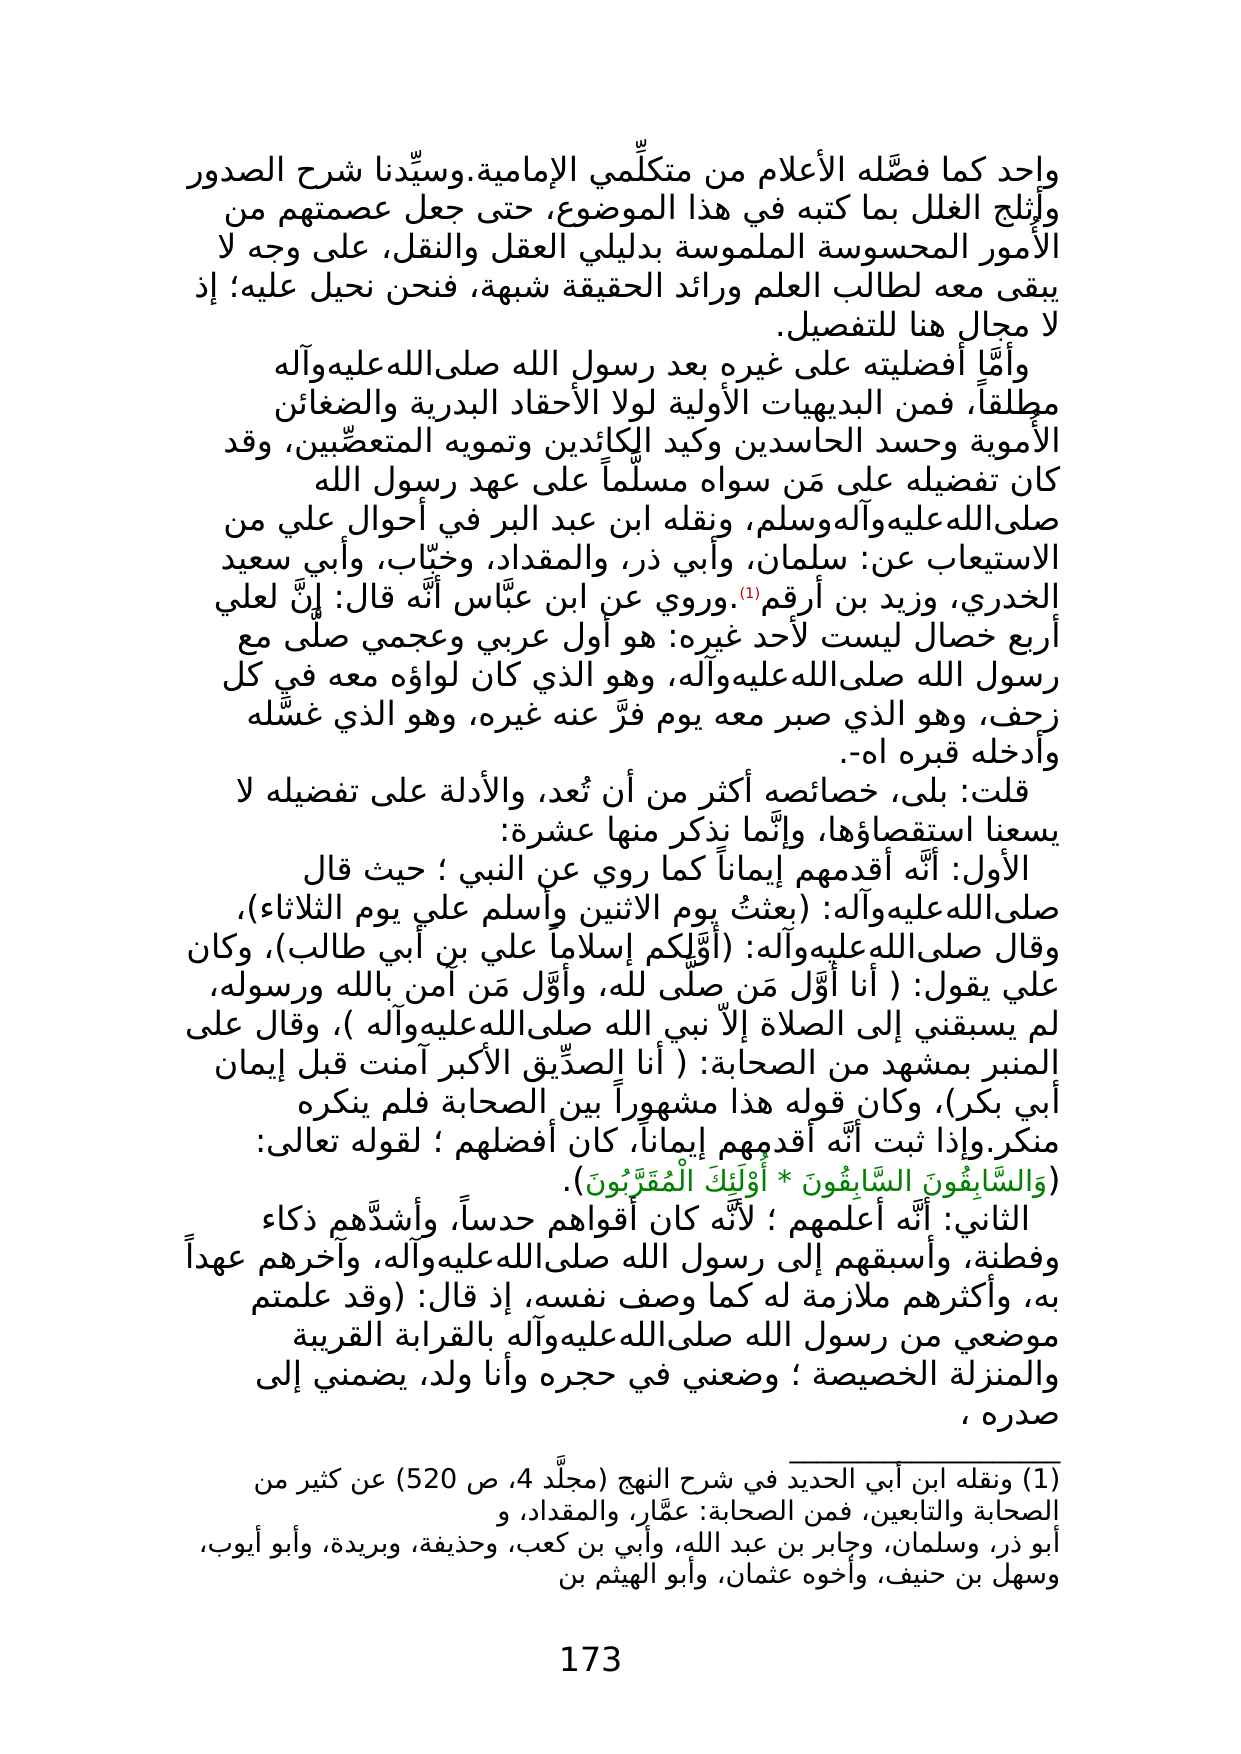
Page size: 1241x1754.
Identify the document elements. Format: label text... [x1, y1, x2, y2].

text الأول: أنَّه أقدمهم إيماناً كما روي عن النبي ؛ حيث قال صلى‌الله‌عليه‌وآله: (بعثتُ يوم الاثنين وأسلم علي يوم الثلاثاء)، وقال صلى‌الله‌عليه‌وآله: (أوَّلكم إسلاماً علي بن أبي طالب)، وكان علي يقول: ( أنا أوَّل مَن صلَّى لله، وأوَّل مَن آمن بالله ورسوله، لم يسبقني إلى الصلاة إلاّ نبي الله صلى‌الله‌عليه‌وآله )، وقال على المنبر بمشهد من الصحابة: ( أنا الصدِّيق الأكبر آمنت قبل إيمان أبي بكر)، وكان قوله هذا مشهوراً بين الصحابة فلم ينكره منكر.وإذا ثبت أنَّه أقدمهم إيماناً، كان أفضلهم ؛ لقوله تعالى: (وَالسَّابِقُونَ السَّابِقُونَ * أُوْلَئِكَ الْمُقَرَّبُونَ). [180, 849, 1060, 1199]
text ____________________ [180, 1432, 1060, 1464]
text واحد كما فصَّله الأعلام من متكلِّمي الإمامية.وسيِّدنا شرح الصدور وأثلج الغلل بما كتبه في هذا الموضوع، حتى جعل عصمتهم من الأُمور المحسوسة الملموسة بدليلي العقل والنقل، على وجه لا يبقى معه لطالب العلم ورائد الحقيقة شبهة، فنحن نحيل عليه؛ إذ لا مجال هنا للتفصيل. [180, 150, 1060, 344]
text (1) ونقله ابن أبي الحديد في شرح النهج (مجلَّد 4، ص 520) عن كثير من الصحابة والتابعين، فمن الصحابة: عمَّار، والمقداد، و [180, 1464, 1060, 1527]
text وأمَّا أفضليته على غيره بعد رسول الله صلى‌الله‌عليه‌وآله مطلقاً، فمن البديهيات الأولية لولا الأحقاد البدرية والضغائن الأُموية وحسد الحاسدين وكيد الكائدين وتمويه المتعصِّبين، وقد كان تفضيله على مَن سواه مسلَّماً على عهد رسول الله صلى‌الله‌عليه‌وآله‌وسلم، ونقله ابن عبد البر في أحوال علي من الاستيعاب عن: سلمان، وأبي ذر، والمقداد، وخبّاب، وأبي سعيد الخدري، وزيد بن أرقم(1).وروي عن ابن عبَّاس أنَّه قال: إنَّ لعلي أربع خصال ليست لأحد غيره: هو أول عربي وعجمي صلَّى مع رسول الله صلى‌الله‌عليه‌وآله، وهو الذي كان لواؤه معه في كل زحف، وهو الذي صبر معه يوم فرَّ عنه غيره، وهو الذي غسَّله وأدخله قبره اه-. [180, 344, 1060, 772]
text قلت: بلى، خصائصه أكثر من أن تُعد، والأدلة على تفضيله لا يسعنا استقصاؤها، وإنَّما نذكر منها عشرة: [180, 772, 1060, 849]
text أبو ذر، وسلمان، وجابر بن عبد الله، وأبي بن كعب، وحذيفة، وبريدة، وأبو أيوب، وسهل بن حنيف، وأخوه عثمان، وأبو الهيثم بن [180, 1527, 1060, 1590]
text الثاني: أنَّه أعلمهم ؛ لأنَّه كان أقواهم حدساً، وأشدَّهم ذكاء وفطنة، وأسبقهم إلى رسول الله صلى‌الله‌عليه‌وآله، وآخرهم عهداً به، وأكثرهم ملازمة له كما وصف نفسه، إذ قال: (وقد علمتم موضعي من رسول الله صلى‌الله‌عليه‌وآله بالقرابة القريبة والمنزلة الخصيصة ؛ وضعني في حجره وأنا ولد، يضمني إلى صدره ، [180, 1199, 1060, 1432]
